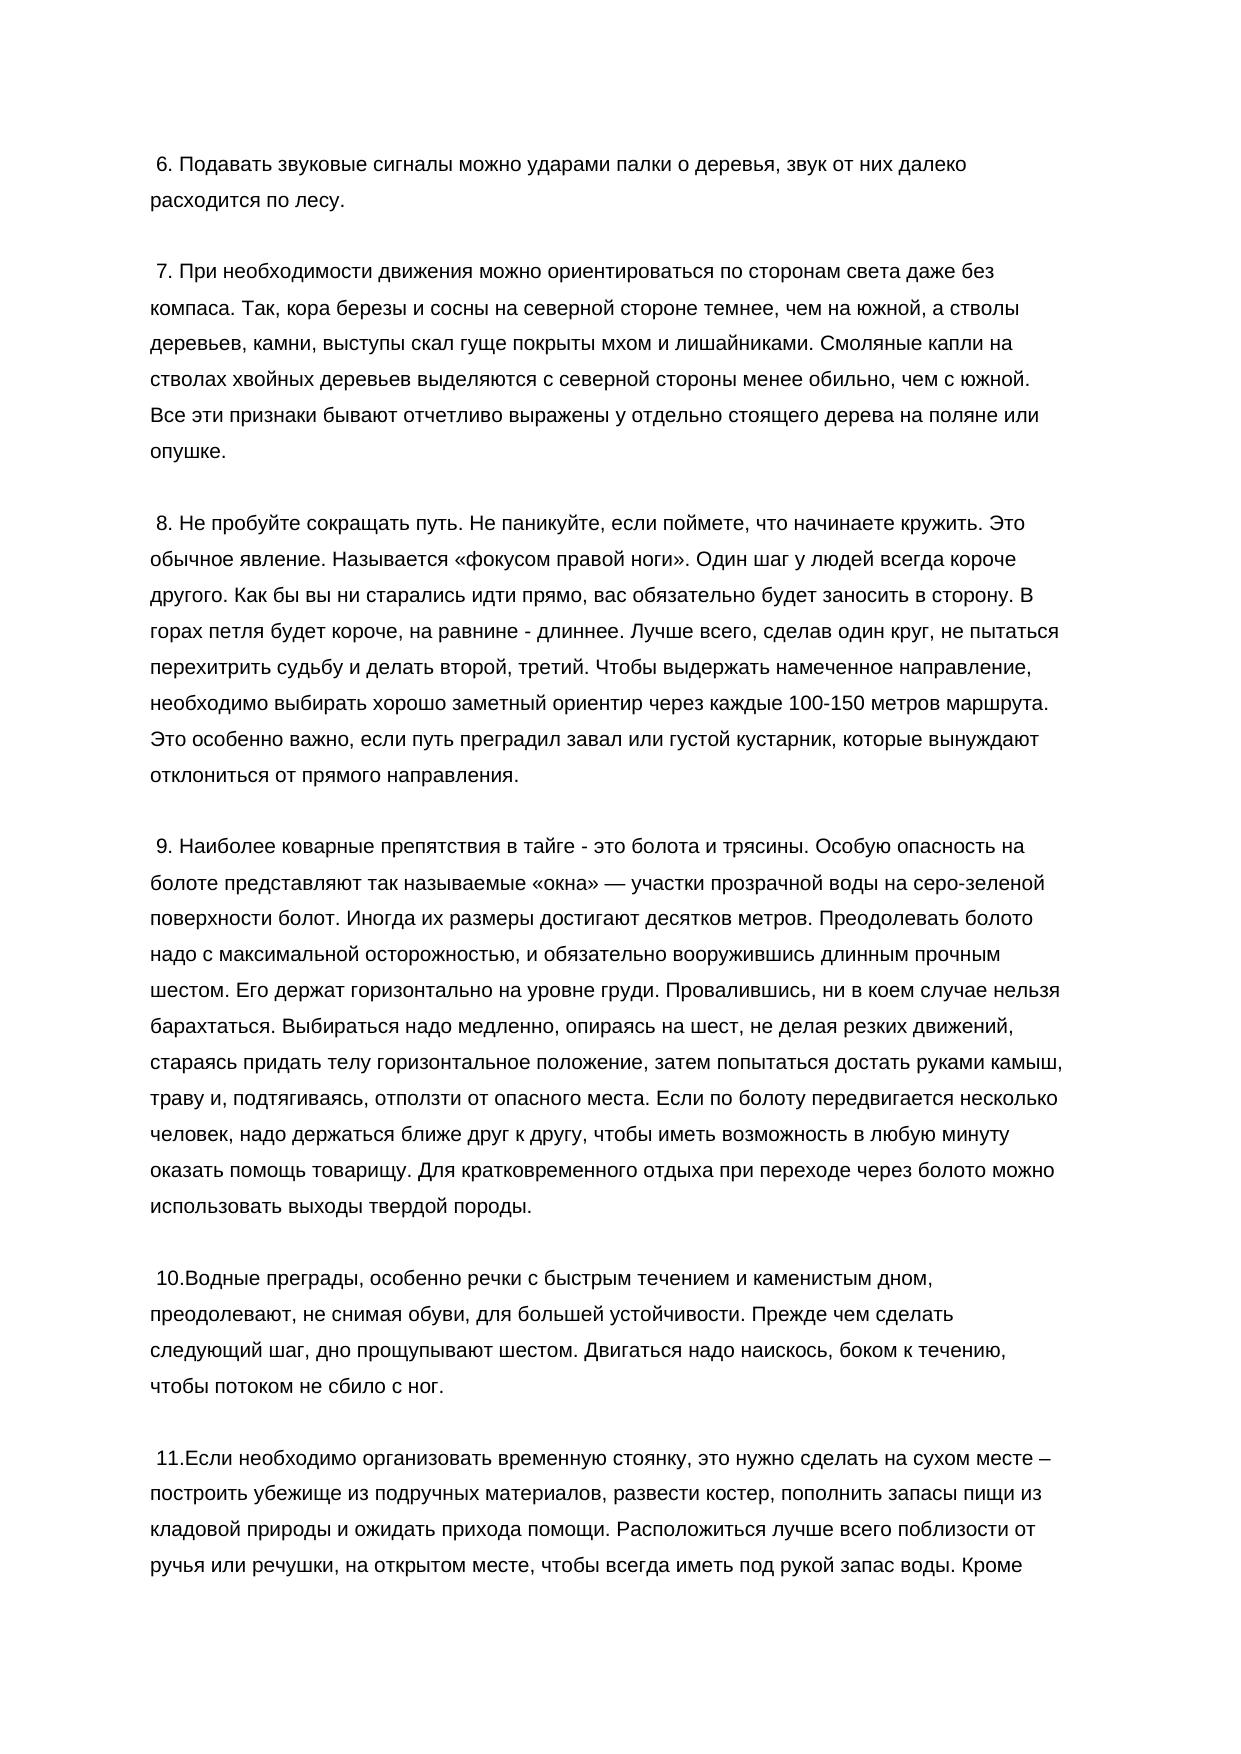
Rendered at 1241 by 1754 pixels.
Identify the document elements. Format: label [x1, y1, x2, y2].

table_cell [140, 150, 1078, 1577]
